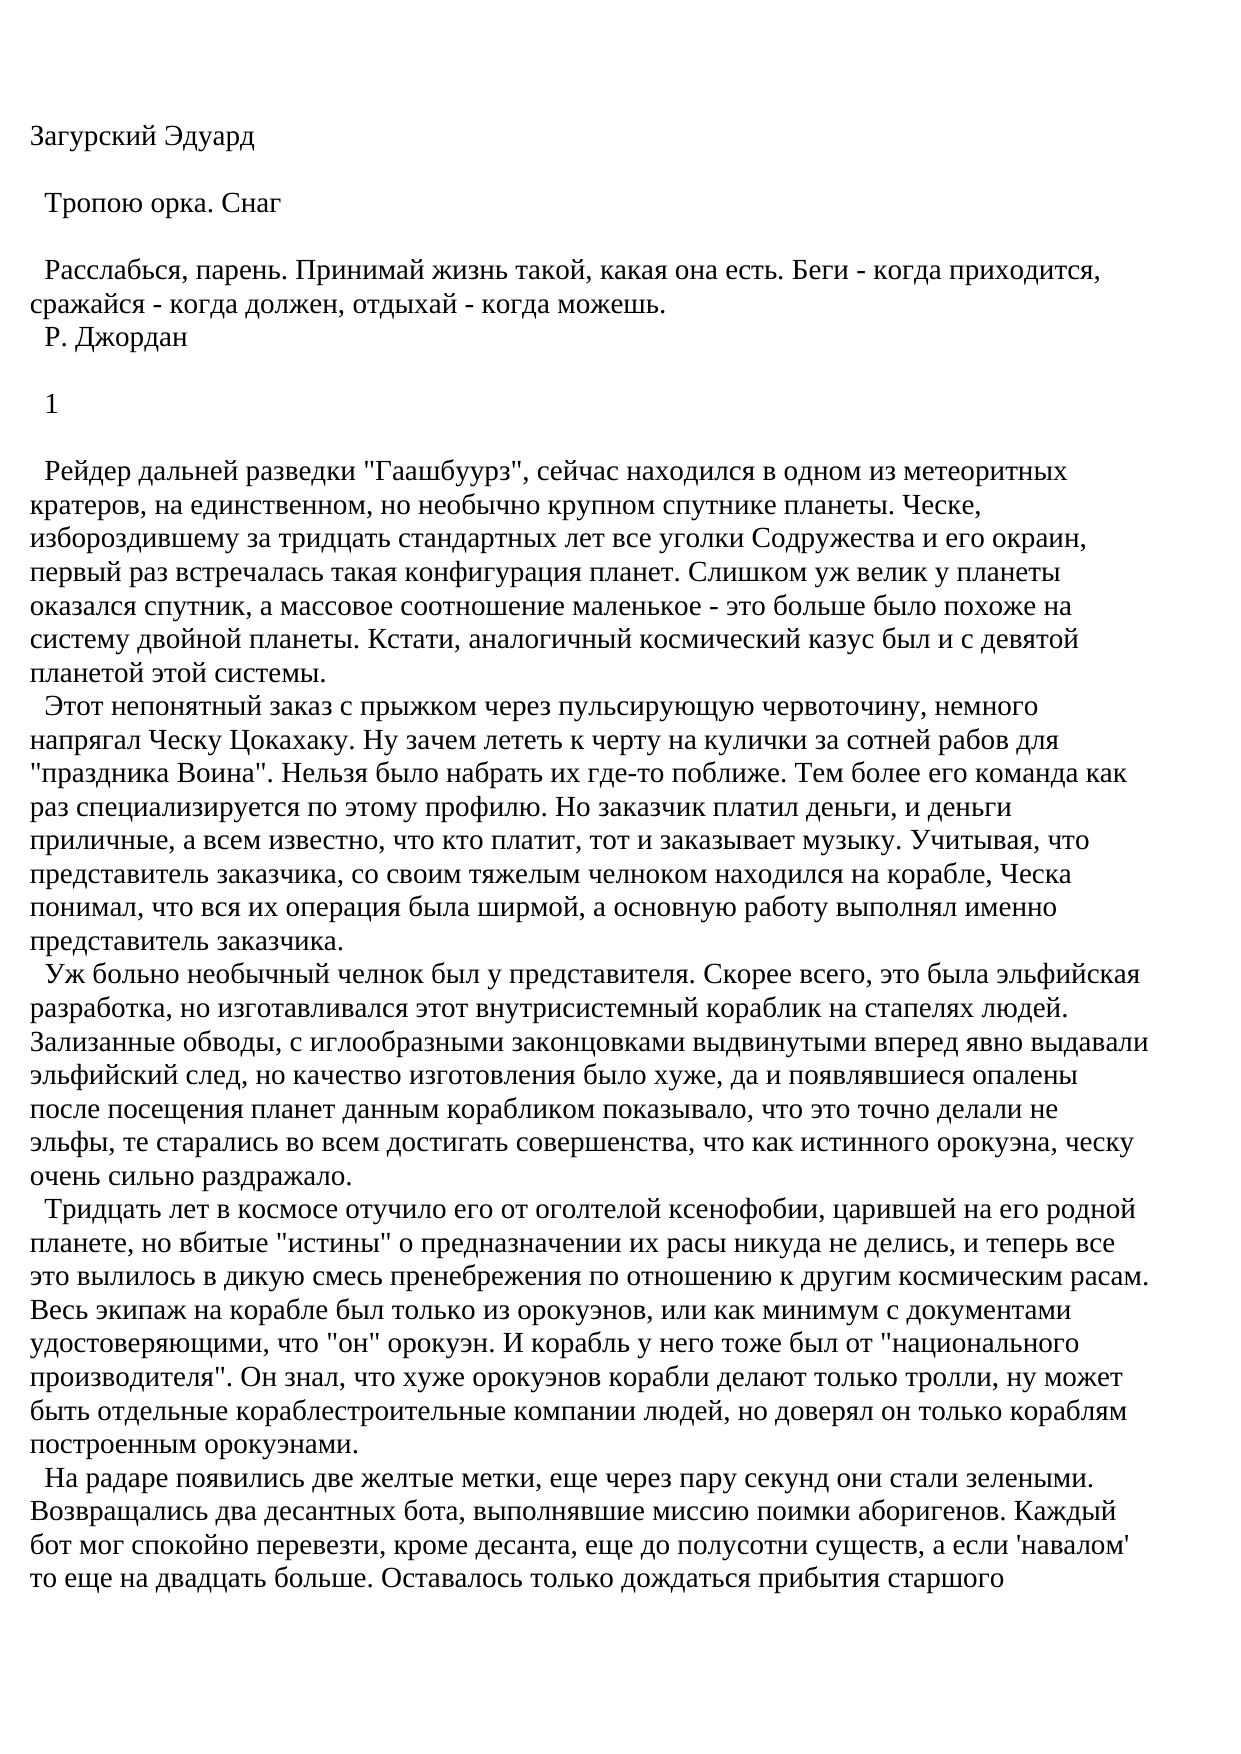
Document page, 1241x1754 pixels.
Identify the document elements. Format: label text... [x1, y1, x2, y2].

text Тропою орка. Снаг [29, 185, 1152, 219]
text Рейдер дальней разведки "Гаашбуурз", сейчас находился в одном из метеоритных кратеров, на единственном, но необычно крупном спутнике планеты. Ческе, избороздившему за тридцать стандартных лет все уголки Содружества и его окраин, первый раз встречалась такая конфигурация планет. Слишком уж велик у планеты оказался спутник, а массовое соотношение маленькое - это больше было похоже на систему двойной планеты. Кстати, аналогичный космический казус был и с девятой планетой этой системы. [29, 453, 1152, 688]
text Загурский Эдуард [29, 118, 1152, 152]
text Этот непонятный заказ с прыжком через пульсирующую червоточину, немного напрягал Ческу Цокахаку. Ну зачем лететь к черту на кулички за сотней рабов для "праздника Воина". Нельзя было набрать их где-то поближе. Тем более его команда как раз специализируется по этому профилю. Но заказчик платил деньги, и деньги приличные, а всем известно, что кто платит, тот и заказывает музыку. Учитывая, что представитель заказчика, со своим тяжелым челноком находился на корабле, Ческа понимал, что вся их операция была ширмой, а основную работу выполнял именно представитель заказчика. [29, 688, 1152, 957]
text Р. Джордан [29, 319, 1152, 353]
text Уж больно необычный челнок был у представителя. Скорее всего, это была эльфийская разработка, но изготавливался этот внутрисистемный кораблик на стапелях людей. Зализанные обводы, с иглообразными законцовками выдвинутыми вперед явно выдавали эльфийский след, но качество изготовления было хуже, да и появлявшиеся опалены после посещения планет данным корабликом показывало, что это точно делали не эльфы, те старались во всем достигать совершенства, что как истинного орокуэна, ческу очень сильно раздражало. [29, 957, 1152, 1191]
text Тридцать лет в космосе отучило его от оголтелой ксенофобии, царившей на его родной планете, но вбитые "истины" о предназначении их расы никуда не делись, и теперь все это вылилось в дикую смесь пренебрежения по отношению к другим космическим расам. Весь экипаж на корабле был только из орокуэнов, или как минимум с документами удостоверяющими, что "он" орокуэн. И корабль у него тоже был от "национального производителя". Он знал, что хуже орокуэнов корабли делают только тролли, ну может быть отдельные кораблестроительные компании людей, но доверял он только кораблям построенным орокуэнами. [29, 1191, 1152, 1460]
text 1 [29, 386, 1152, 420]
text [29, 1460, 1152, 1594]
text Расслабься, парень. Принимай жизнь такой, какая она есть. Беги - когда приходится, сражайся - когда должен, отдыхай - когда можешь. [29, 252, 1152, 319]
